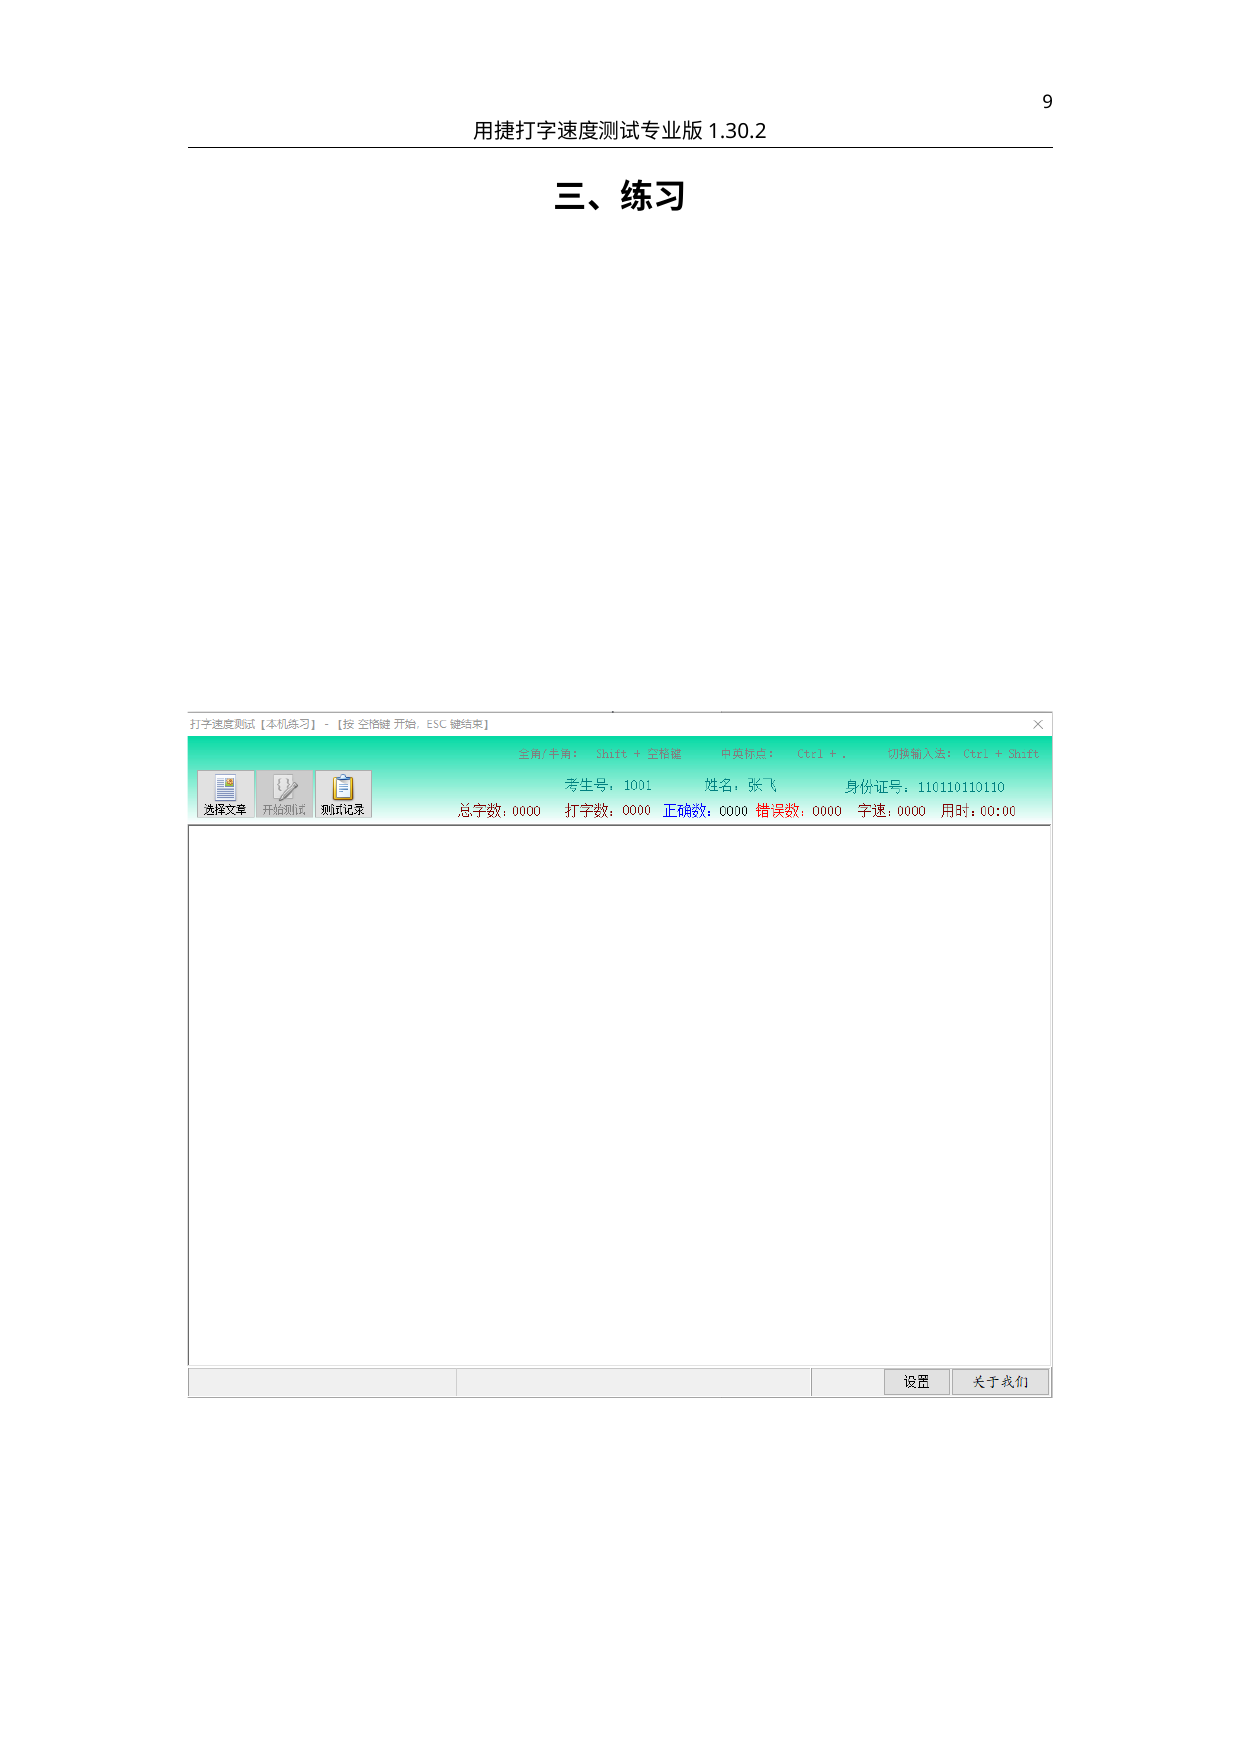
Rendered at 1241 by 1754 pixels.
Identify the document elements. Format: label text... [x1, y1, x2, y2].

picture [187, 711, 1053, 1398]
subtitle 三、练习 [187, 162, 1053, 227]
